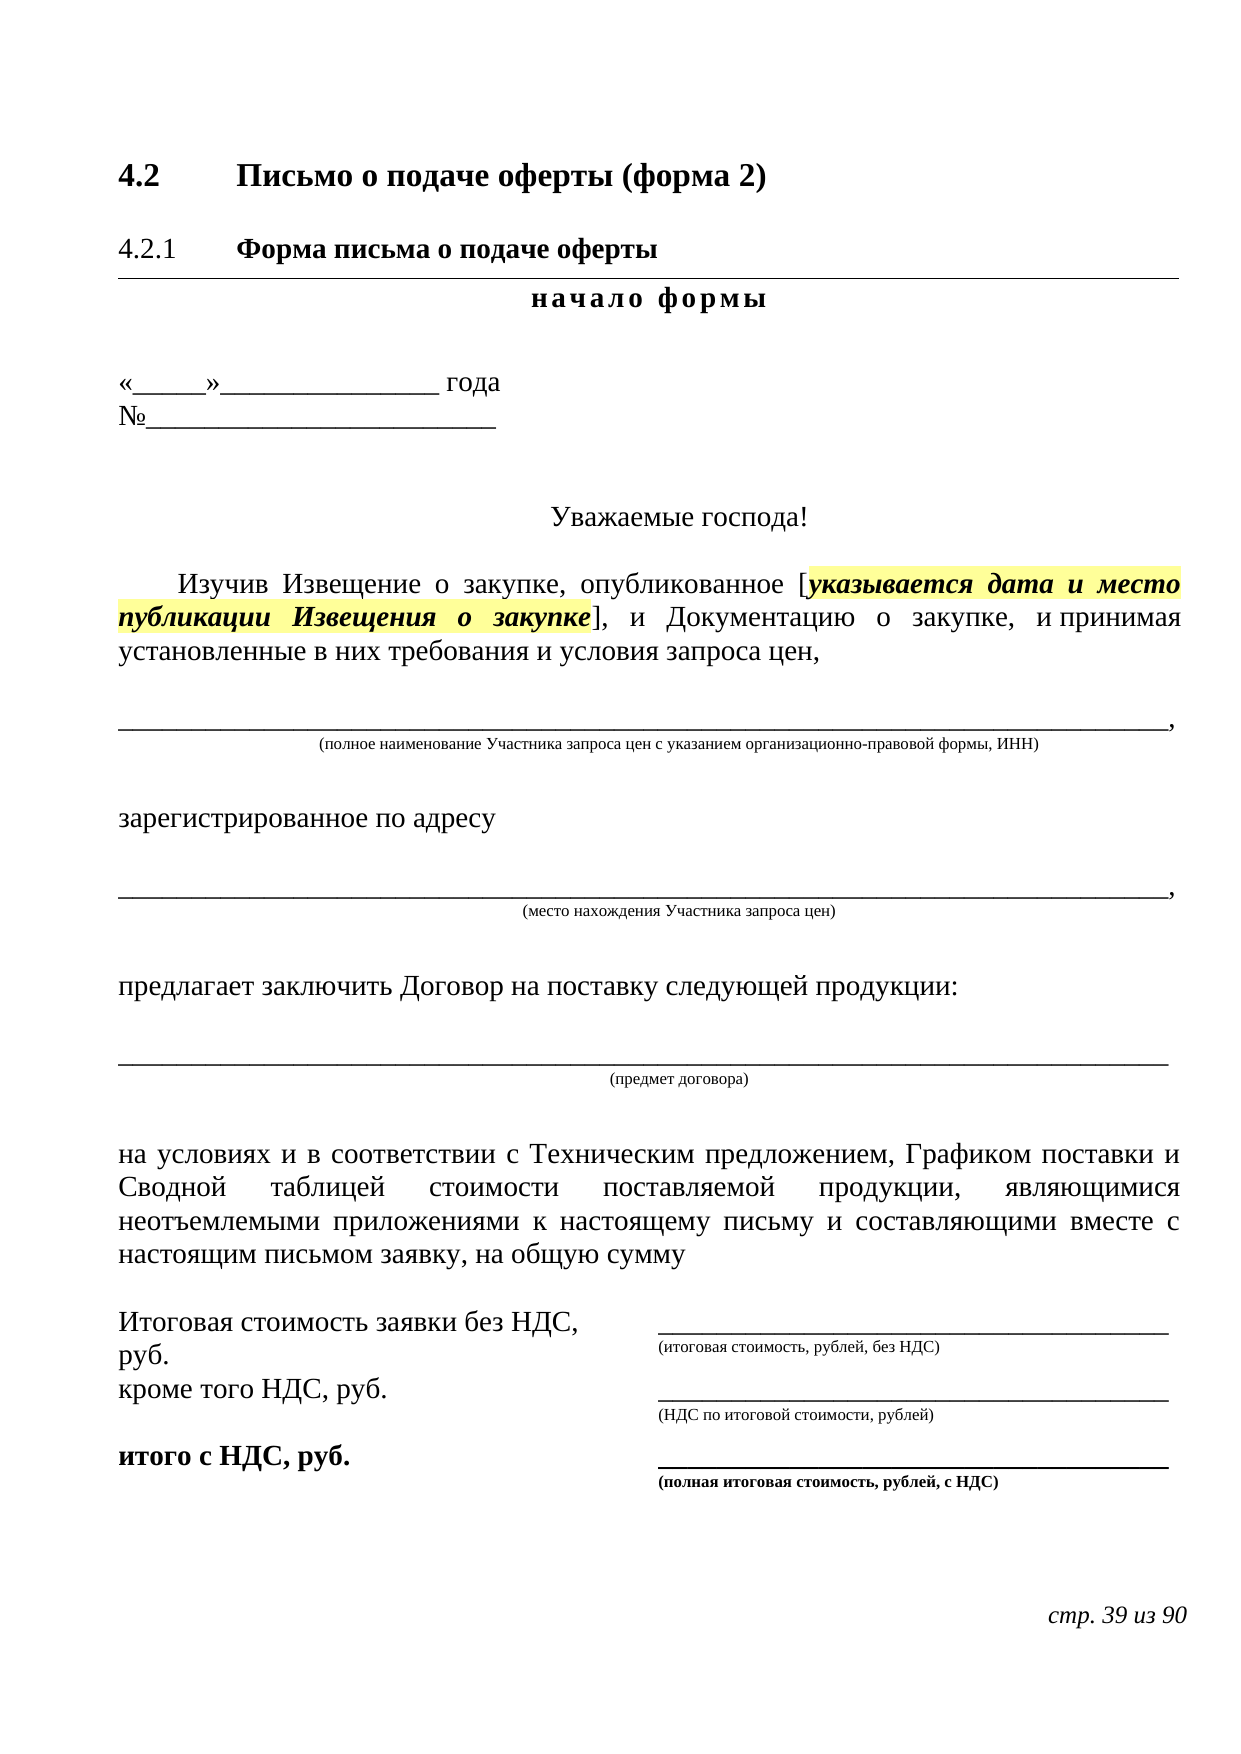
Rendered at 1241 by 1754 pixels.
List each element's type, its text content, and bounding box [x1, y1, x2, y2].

table_cell кроме того НДС, руб. [107, 1371, 647, 1438]
text начало формы [118, 279, 1179, 314]
text (место нахождения Участника запроса цен) [118, 901, 1181, 935]
text (предмет договора) [118, 1069, 1181, 1102]
text предлагает заключить Договор на поставку следующей продукции: [118, 968, 1181, 1002]
text ________________________________________________________________________ [118, 1035, 1181, 1069]
text «_____»_______________ года [118, 364, 635, 398]
text (полное наименование Участника запроса цен с указанием организационно-правовой формы, ИНН) [118, 733, 1181, 767]
table_cell итого с НДС, руб. [107, 1438, 647, 1505]
table_header Итоговая стоимость заявки без НДС, руб. [107, 1304, 647, 1371]
text Форма письма о подаче оферты [118, 231, 1181, 265]
table_cell ___________________________________ (НДС по итоговой стоимости, рублей) [647, 1371, 1187, 1438]
text ________________________________________________________________________, [118, 700, 1181, 733]
table_cell ___________________________________ (полная итоговая стоимость, рублей, с НДС) [647, 1438, 1187, 1505]
text Уважаемые господа! [118, 499, 1181, 532]
text Изучив Извещение о закупке, опубликованное [указывается дата и место публикации Извещения о закупке], и Документацию о закупке, и принимая установленные в них требования и условия запроса цен, [118, 566, 1181, 666]
text ________________________________________________________________________, [118, 868, 1181, 901]
subtitle Письмо о подаче оферты (форма 2) [118, 156, 1181, 194]
text №________________________ [118, 398, 635, 432]
table_header ___________________________________ (итоговая стоимость, рублей, без НДС) [647, 1304, 1187, 1371]
text зарегистрированное по адресу [118, 801, 1181, 834]
text на условиях и в соответствии с Техническим предложением, Графиком поставки и Сводной таблицей стоимости поставляемой продукции, являющимися неотъемлемыми приложениями к настоящему письму и составляющими вместе с настоящим письмом заявку, на общую сумму [118, 1136, 1181, 1270]
